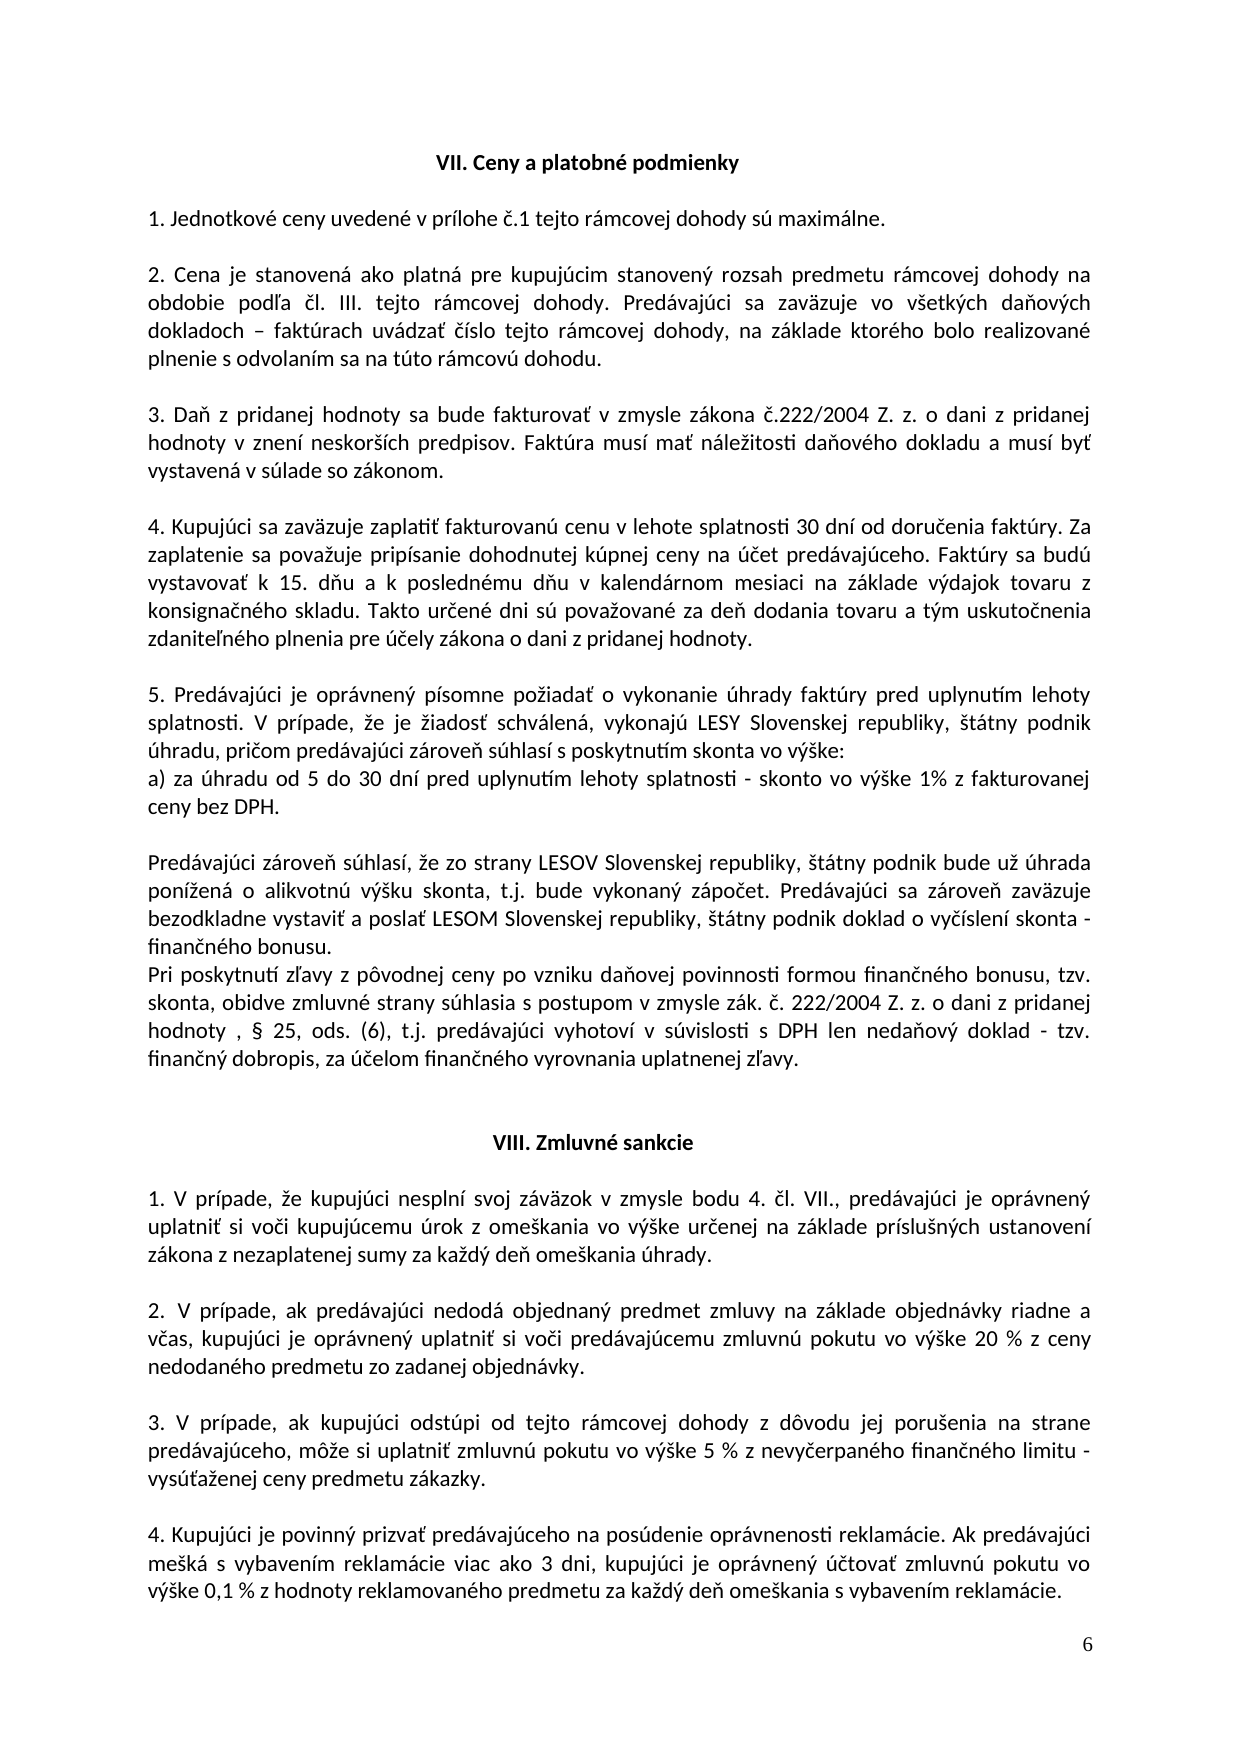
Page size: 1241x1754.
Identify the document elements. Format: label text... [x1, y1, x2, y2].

text 1. Jednotkové ceny uvedené v prílohe č.1 tejto rámcovej dohody sú maximálne. [148, 204, 1093, 232]
text Predávajúci zároveň súhlasí, že zo strany LESOV Slovenskej republiky, štátny podnik bude už úhrada ponížená o alikvotnú výšku skonta, t.j. bude vykonaný zápočet. Predávajúci sa zároveň zaväzuje bezodkladne vystaviť a poslať LESOM Slovenskej republiky, štátny podnik doklad o vyčíslení skonta - finančného bonusu. [148, 848, 1093, 960]
text 1. V prípade, že kupujúci nesplní svoj záväzok v zmysle bodu 4. čl. VII., predávajúci je oprávnený uplatniť si voči kupujúcemu úrok z omeškania vo výške určenej na základe príslušných ustanovení zákona z nezaplatenej sumy za každý deň omeškania úhrady. [148, 1184, 1093, 1268]
text a) za úhradu od 5 do 30 dní pred uplynutím lehoty splatnosti - skonto vo výške 1% z fakturovanej ceny bez DPH. [148, 764, 1093, 820]
text VIII. Zmluvné sankcie [148, 1128, 1093, 1156]
text 3. Daň z pridanej hodnoty sa bude fakturovať v zmysle zákona č.222/2004 Z. z. o dani z pridanej hodnoty v znení neskorších predpisov. Faktúra musí mať náležitosti daňového dokladu a musí byť vystavená v súlade so zákonom. [148, 400, 1093, 484]
text 5. Predávajúci je oprávnený písomne požiadať o vykonanie úhrady faktúry pred uplynutím lehoty splatnosti. V prípade, že je žiadosť schválená, vykonajú LESY Slovenskej republiky, štátny podnik úhradu, pričom predávajúci zároveň súhlasí s poskytnutím skonta vo výške: [148, 680, 1093, 764]
text 4. Kupujúci sa zaväzuje zaplatiť fakturovanú cenu v lehote splatnosti 30 dní od doručenia faktúry. Za zaplatenie sa považuje pripísanie dohodnutej kúpnej ceny na účet predávajúceho. Faktúry sa budú vystavovať k 15. dňu a k poslednému dňu v kalendárnom mesiaci na základe výdajok tovaru z konsignačného skladu. Takto určené dni sú považované za deň dodania tovaru a tým uskutočnenia zdaniteľného plnenia pre účely zákona o dani z pridanej hodnoty. [148, 512, 1093, 652]
list V prípade, ak predávajúci nedodá objednaný predmet zmluvy na základe objednávky riadne a včas, kupujúci je oprávnený uplatniť si voči predávajúcemu zmluvnú pokutu vo výške 20 % z ceny nedodaného predmetu zo zadanej objednávky. [148, 1296, 1093, 1381]
text 3. V prípade, ak kupujúci odstúpi od tejto rámcovej dohody z dôvodu jej porušenia na strane predávajúceho, môže si uplatniť zmluvnú pokutu vo výške 5 % z nevyčerpaného finančného limitu - vysúťaženej ceny predmetu zákazky. [148, 1408, 1093, 1493]
text VII. Ceny a platobné podmienky [148, 148, 1093, 176]
text 4. Kupujúci je povinný prizvať predávajúceho na posúdenie oprávnenosti reklamácie. Ak predávajúci mešká s vybavením reklamácie viac ako 3 dni, kupujúci je oprávnený účtovať zmluvnú pokutu vo výške 0,1 % z hodnoty reklamovaného predmetu za každý deň omeškania s vybavením reklamácie. [148, 1521, 1093, 1605]
text Pri poskytnutí zľavy z pôvodnej ceny po vzniku daňovej povinnosti formou finančného bonusu, tzv. skonta, obidve zmluvné strany súhlasia s postupom v zmysle zák. č. 222/2004 Z. z. o dani z pridanej hodnoty , § 25, ods. (6), t.j. predávajúci vyhotoví v súvislosti s DPH len nedaňový doklad - tzv. finančný dobropis, za účelom finančného vyrovnania uplatnenej zľavy. [148, 960, 1093, 1072]
text 2. Cena je stanovená ako platná pre kupujúcim stanovený rozsah predmetu rámcovej dohody na obdobie podľa čl. III. tejto rámcovej dohody. Predávajúci sa zaväzuje vo všetkých daňových dokladoch – faktúrach uvádzať číslo tejto rámcovej dohody, na základe ktorého bolo realizované plnenie s odvolaním sa na túto rámcovú dohodu. [148, 260, 1093, 372]
